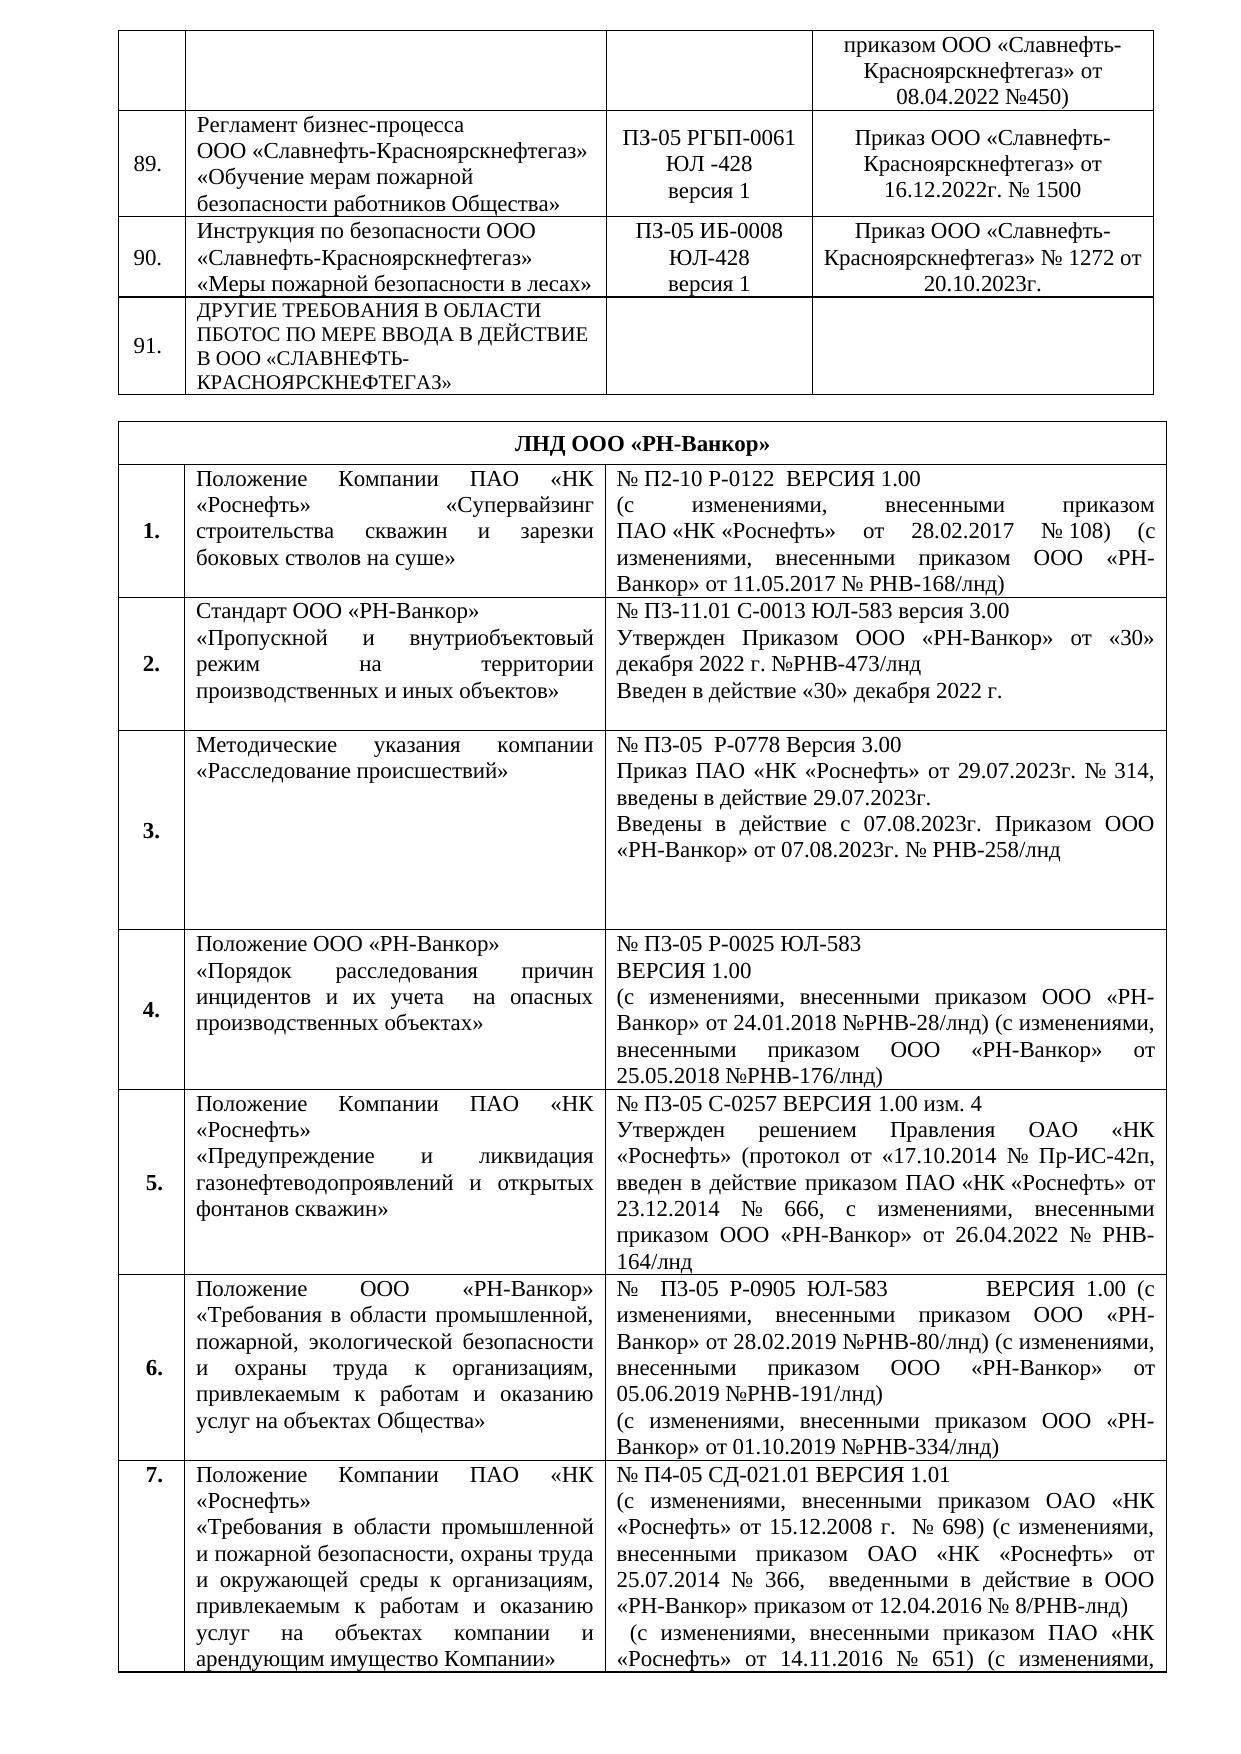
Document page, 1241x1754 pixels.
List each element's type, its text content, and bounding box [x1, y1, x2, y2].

table_cell 4. [119, 930, 184, 1088]
table_cell 3. [119, 731, 184, 929]
table_cell [119, 298, 185, 394]
table_cell [813, 298, 1153, 394]
table_cell Другие требования в области ПБОТОС по мере ввода в действие в ООО «Славнефть-Красноярскнефтегаз» [186, 298, 606, 394]
table_cell 1. [119, 465, 184, 597]
table_cell № П3-11.01 С-0013 ЮЛ-583 версия 3.00 Утвержден Приказом ООО «РН-Ванкор» от «30» декабря 2022 г. №РНВ-473/лнд Введен в действие «30» декабря 2022 г. [606, 598, 1166, 730]
table_cell [119, 111, 185, 216]
table_cell [607, 298, 812, 394]
table_cell ПЗ-05 ИБ-0008 ЮЛ-428 версия 1 [607, 217, 812, 296]
table_cell 5. [119, 1090, 184, 1274]
table_cell 2. [119, 598, 184, 730]
table_cell № П3-05 С-0257 ВЕРСИЯ 1.00 изм. 4 Утвержден решением Правления ОАО «НК «Роснефть» (протокол от «17.10.2014 № Пр-ИС-42п, введен в действие приказом ПАО «НК «Роснефть» от 23.12.2014 № 666, с изменениями, внесенными приказом ООО «РН-Ванкор» от 26.04.2022 № РНВ-164/лнд [606, 1090, 1166, 1274]
table_cell Приказ ООО «Славнефть-Красноярскнефтегаз» № 1272 от 20.10.2023г. [813, 217, 1153, 296]
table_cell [186, 31, 606, 110]
table_cell [119, 217, 185, 296]
table_cell № П2-10 Р-0122 ВЕРСИЯ 1.00 (с изменениями, внесенными приказом ПАО «НК «Роснефть» от 28.02.2017 № 108) (с изменениями, внесенными приказом ООО «РН-Ванкор» от 11.05.2017 № РНВ-168/лнд) [606, 465, 1166, 597]
table_cell Положение ООО «РН-Ванкор» «Порядок расследования причин инцидентов и их учета на опасных производственных объектах» [185, 930, 605, 1088]
table_cell № П3-05 Р-0778 Версия 3.00 Приказ ПАО «НК «Роснефть» от 29.07.2023г. № 314, введены в действие 29.07.2023г. Введены в действие с 07.08.2023г. Приказом ООО «РН-Ванкор» от 07.08.2023г. № РНВ-258/лнд [606, 731, 1166, 929]
table_cell Приказ ООО «Славнефть-Красноярскнефтегаз» от 16.12.2022г. № 1500 [813, 111, 1153, 216]
table_header ЛНД ООО «РН-Ванкор» [119, 422, 1166, 464]
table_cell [606, 1461, 1166, 1671]
table_cell Положение Компании ПАО «НК «Роснефть» «Предупреждение и ликвидация газонефтеводопроявлений и открытых фонтанов скважин» [185, 1090, 605, 1274]
table_cell Методические указания компании «Расследование происшествий» [185, 731, 605, 929]
table_cell 6. [119, 1275, 184, 1459]
table_cell ПЗ-05 РГБП-0061 ЮЛ -428 версия 1 [607, 111, 812, 216]
table_cell [119, 31, 185, 110]
table_cell 7. [119, 1461, 184, 1671]
table_cell Регламент бизнес-процесса ООО «Славнефть-Красноярскнефтегаз» «Обучение мерам пожарной безопасности работников Общества» [186, 111, 606, 216]
table_cell № П3-05 Р-0905 ЮЛ-583 ВЕРСИЯ 1.00 (с изменениями, внесенными приказом ООО «РН-Ванкор» от 28.02.2019 №РНВ-80/лнд) (с изменениями, внесенными приказом ООО «РН-Ванкор» от 05.06.2019 №РНВ-191/лнд) (с изменениями, внесенными приказом ООО «РН-Ванкор» от 01.10.2019 №РНВ-334/лнд) [606, 1275, 1166, 1459]
table_cell Стандарт ООО «РН-Ванкор» «Пропускной и внутриобъектовый режим на территории производственных и иных объектов» [185, 598, 605, 730]
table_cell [185, 1461, 605, 1671]
table_cell № П3-05 Р-0025 ЮЛ-583 ВЕРСИЯ 1.00 (с изменениями, внесенными приказом ООО «РН-Ванкор» от 24.01.2018 №РНВ-28/лнд) (с изменениями, внесенными приказом ООО «РН-Ванкор» от 25.05.2018 №РНВ-176/лнд) [606, 930, 1166, 1088]
table_cell Инструкция по безопасности ООО «Славнефть-Красноярскнефтегаз» «Меры пожарной безопасности в лесах» [186, 217, 606, 296]
table_cell Положение Компании ПАО «НК «Роснефть» «Супервайзинг строительства скважин и зарезки боковых стволов на суше» [185, 465, 605, 597]
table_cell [607, 31, 812, 110]
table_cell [813, 31, 1153, 110]
table_cell Положение ООО «РН-Ванкор» «Требования в области промышленной, пожарной, экологической безопасности и охраны труда к организациям, привлекаемым к работам и оказанию услуг на объектах Общества» [185, 1275, 605, 1459]
